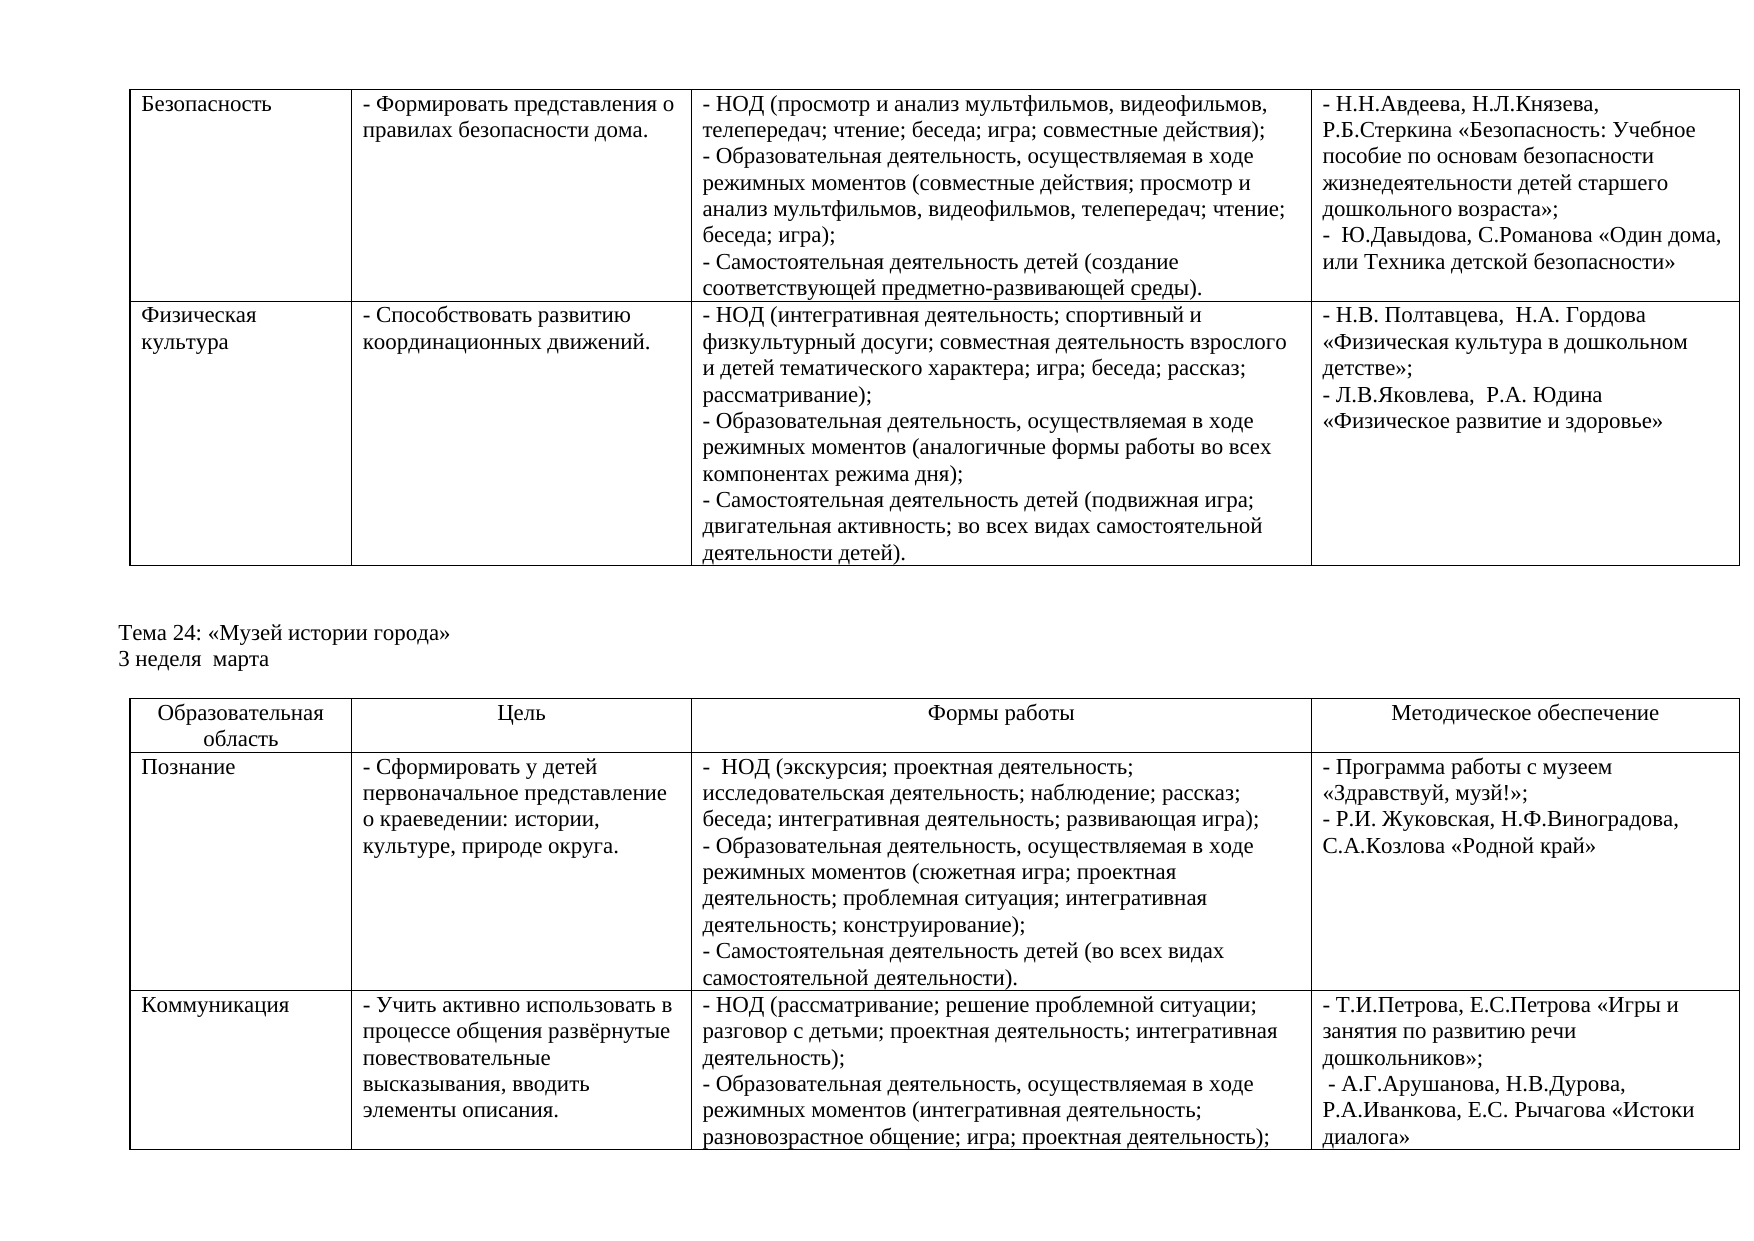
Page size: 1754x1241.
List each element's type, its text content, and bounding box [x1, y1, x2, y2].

table_cell - Способствовать развитию координационных движений. [352, 302, 691, 565]
table_cell - Н.В. Полтавцева, Н.А. Гордова «Физическая культура в дошкольном детстве»; - Л.В.Яковлева, Р.А. Юдина «Физическое развитие и здоровье» [1312, 302, 1739, 565]
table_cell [692, 991, 1311, 1149]
text 3 неделя марта [118, 645, 1636, 672]
text Тема 24: «Музей истории города» [118, 619, 1636, 645]
table_cell Безопасность [131, 90, 351, 301]
table_header Цель [352, 699, 691, 752]
table_cell Познание [131, 753, 351, 990]
table_cell - Н.Н.Авдеева, Н.Л.Князева, Р.Б.Стеркина «Безопасность: Учебное пособие по основам безопасности жизнедеятельности детей старшего дошкольного возраста»; - Ю.Давыдова, С.Романова «Один дома, или Техника детской безопасности» [1312, 90, 1739, 301]
table_cell - НОД (экскурсия; проектная деятельность; исследовательская деятельность; наблюдение; рассказ; беседа; интегративная деятельность; развивающая игра); - Образовательная деятельность, осуществляемая в ходе режимных моментов (сюжетная игра; проектная деятельность; проблемная ситуация; интегративная деятельность; конструирование); - Самостоятельная деятельность детей (во всех видах самостоятельной деятельности). [692, 753, 1311, 990]
table_cell - НОД (интегративная деятельность; спортивный и физкультурный досуги; совместная деятельность взрослого и детей тематического характера; игра; беседа; рассказ; рассматривание); - Образовательная деятельность, осуществляемая в ходе режимных моментов (аналогичные формы работы во всех компонентах режима дня); - Самостоятельная деятельность детей (подвижная игра; двигательная активность; во всех видах самостоятельной деятельности детей). [692, 302, 1311, 565]
table_cell - Формировать представления о правилах безопасности дома. [352, 90, 691, 301]
table_cell Физическая культура [131, 302, 351, 565]
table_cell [352, 991, 691, 1149]
table_cell - Программа работы с музеем «Здравствуй, музй!»; - Р.И. Жуковская, Н.Ф.Виноградова, С.А.Козлова «Родной край» [1312, 753, 1739, 990]
table_header Образовательная область [131, 699, 351, 752]
table_cell Коммуникация [131, 991, 351, 1149]
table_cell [1312, 991, 1739, 1149]
table_cell - Сформировать у детей первоначальное представление о краеведении: истории, культуре, природе округа. [352, 753, 691, 990]
table_header Методическое обеспечение [1312, 699, 1739, 752]
table_cell - НОД (просмотр и анализ мультфильмов, видеофильмов, телепередач; чтение; беседа; игра; совместные действия); - Образовательная деятельность, осуществляемая в ходе режимных моментов (совместные действия; просмотр и анализ мультфильмов, видеофильмов, телепередач; чтение; беседа; игра); - Самостоятельная деятельность детей (создание соответствующей предметно-развивающей среды). [692, 90, 1311, 301]
table_header Формы работы [692, 699, 1311, 752]
